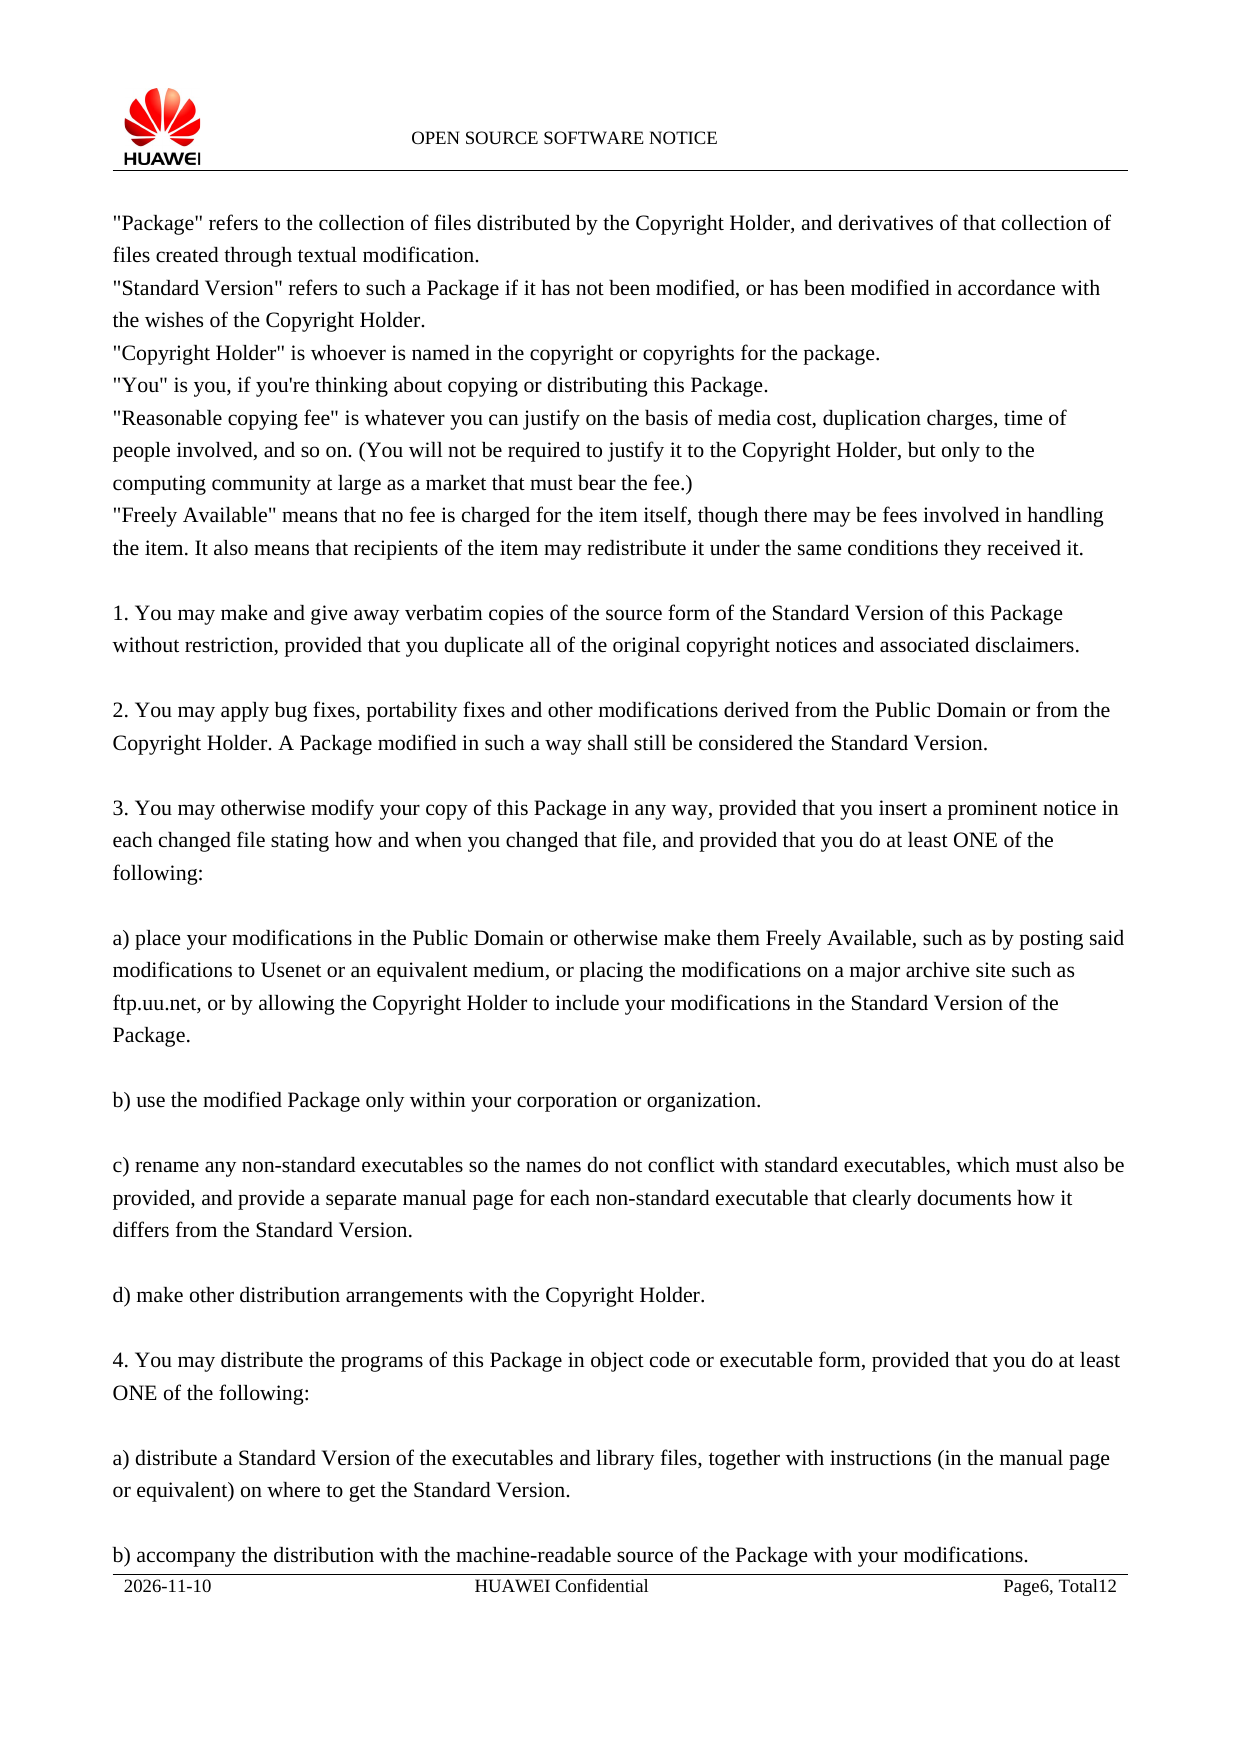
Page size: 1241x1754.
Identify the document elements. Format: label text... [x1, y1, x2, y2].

picture [124, 88, 201, 165]
